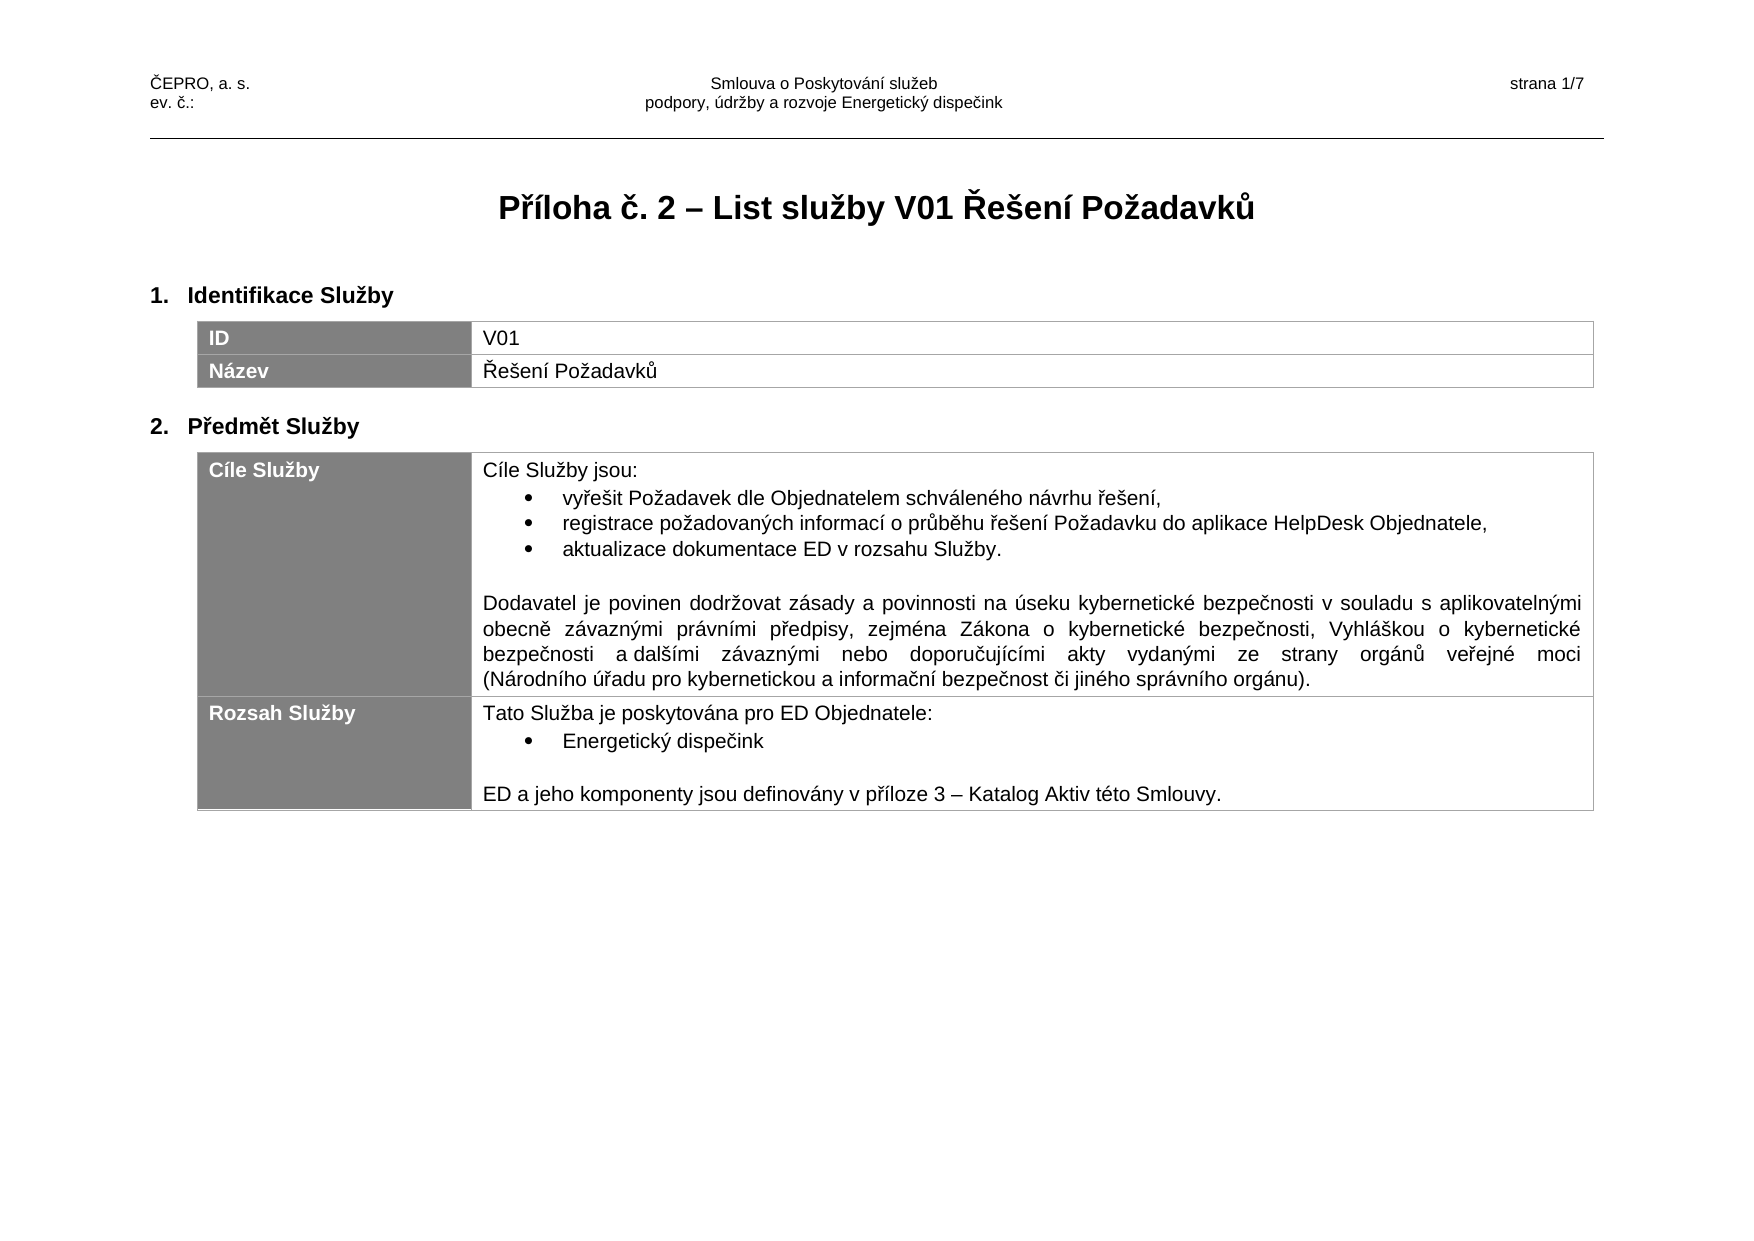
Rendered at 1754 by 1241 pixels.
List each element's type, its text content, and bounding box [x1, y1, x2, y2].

table_header Cíle Služby jsou: vyřešit Požadavek dle Objednatelem schváleného návrhu řešení, registrace požadovaných informací o průběhu řešení Požadavku do aplikace HelpDesk Objednatele, aktualizace dokumentace ED v rozsahu Služby. Dodavatel je povinen dodržovat zásady a povinnosti na úseku kybernetické bezpečnosti v souladu s aplikovatelnými obecně závaznými právními předpisy, zejména Zákona o kybernetické bezpečnosti, Vyhláškou o kybernetické bezpečnosti a dalšími závaznými nebo doporučujícími akty vydanými ze strany orgánů veřejné moci (Národního úřadu pro kybernetickou a informační bezpečnost či jiného správního orgánu). [472, 453, 1593, 696]
table_cell Rozsah Služby [198, 697, 471, 809]
table_header Cíle Služby [198, 453, 471, 696]
subtitle Příloha č. 2 – List služby V01 Řešení Požadavků [150, 188, 1604, 227]
table_cell Tato Služba je poskytována pro ED Objednatele: Energetický dispečink ED a jeho komponenty jsou definovány v příloze 3 – Katalog Aktiv této Smlouvy. [472, 697, 1593, 809]
list Identifikace Služby [150, 282, 1604, 308]
table_header ID [198, 322, 471, 354]
table_header V01 [472, 322, 1593, 354]
table_cell Název [198, 355, 471, 387]
list Předmět Služby [150, 413, 1604, 440]
table_cell Řešení Požadavků [472, 355, 1593, 387]
